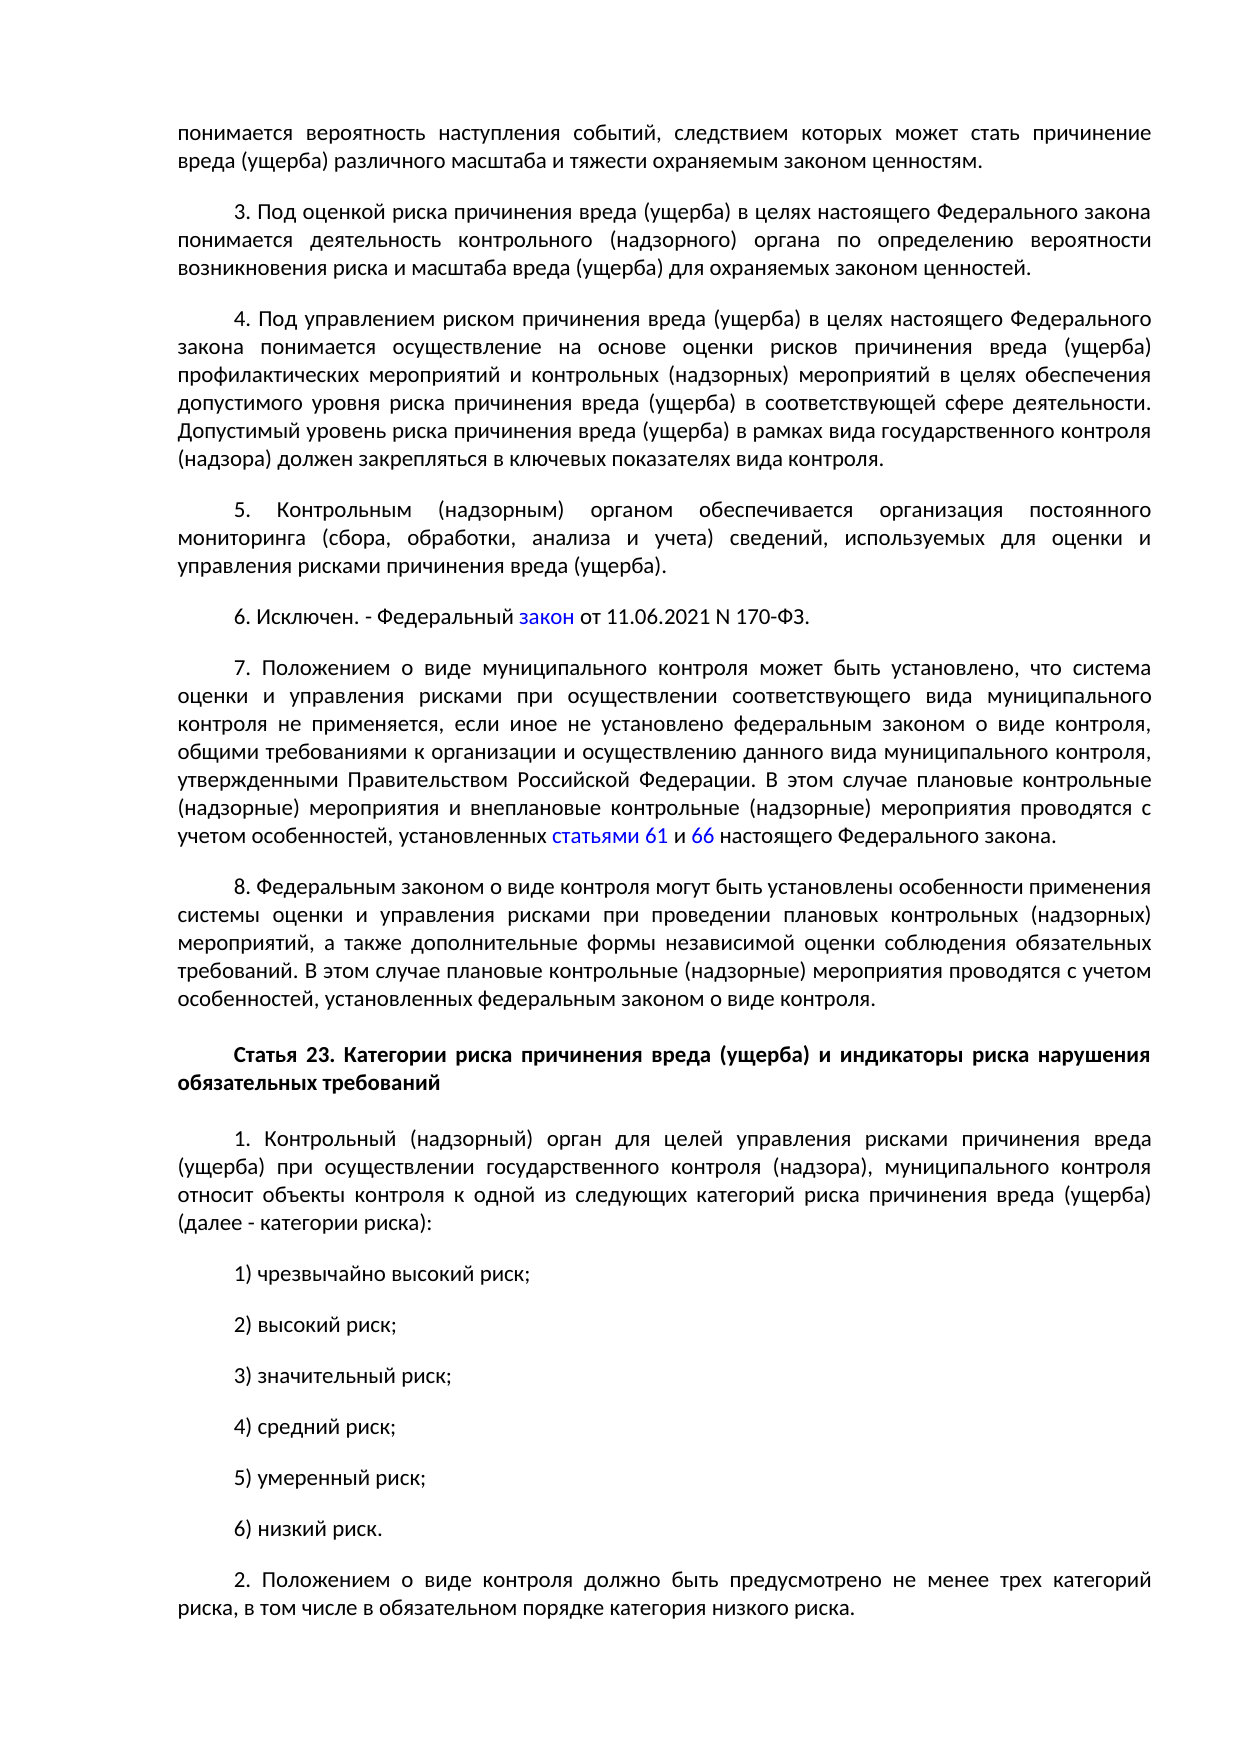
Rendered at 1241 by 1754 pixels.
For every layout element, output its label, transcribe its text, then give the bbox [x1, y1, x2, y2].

text 7. Положением о виде муниципального контроля может быть установлено, что система оценки и управления рисками при осуществлении соответствующего вида муниципального контроля не применяется, если иное не установлено федеральным законом о виде контроля, общими требованиями к организации и осуществлению данного вида муниципального контроля, утвержденными Правительством Российской Федерации. В этом случае плановые контрольные (надзорные) мероприятия и внеплановые контрольные (надзорные) мероприятия проводятся с учетом особенностей, установленных статьями 61 и 66 настоящего Федерального закона. [177, 653, 1152, 849]
text 6. Исключен. - Федеральный закон от 11.06.2021 N 170-ФЗ. [177, 602, 1152, 630]
text 5. Контрольным (надзорным) органом обеспечивается организация постоянного мониторинга (сбора, обработки, анализа и учета) сведений, используемых для оценки и управления рисками причинения вреда (ущерба). [177, 495, 1152, 579]
text 1) чрезвычайно высокий риск; [177, 1259, 1152, 1287]
text 6) низкий риск. [177, 1514, 1152, 1542]
text 3. Под оценкой риска причинения вреда (ущерба) в целях настоящего Федерального закона понимается деятельность контрольного (надзорного) органа по определению вероятности возникновения риска и масштаба вреда (ущерба) для охраняемых законом ценностей. [177, 197, 1152, 281]
text 3) значительный риск; [177, 1361, 1152, 1389]
text 8. Федеральным законом о виде контроля могут быть установлены особенности применения системы оценки и управления рисками при проведении плановых контрольных (надзорных) мероприятий, а также дополнительные формы независимой оценки соблюдения обязательных требований. В этом случае плановые контрольные (надзорные) мероприятия проводятся с учетом особенностей, установленных федеральным законом о виде контроля. [177, 872, 1152, 1012]
text 4) средний риск; [177, 1412, 1152, 1440]
text 2) высокий риск; [177, 1310, 1152, 1338]
title Статья 23. Категории риска причинения вреда (ущерба) и индикаторы риска нарушения обязательных требований [177, 1040, 1152, 1096]
text 1. Контрольный (надзорный) орган для целей управления рисками причинения вреда (ущерба) при осуществлении государственного контроля (надзора), муниципального контроля относит объекты контроля к одной из следующих категорий риска причинения вреда (ущерба) (далее - категории риска): [177, 1124, 1152, 1236]
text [177, 118, 1152, 174]
text 4. Под управлением риском причинения вреда (ущерба) в целях настоящего Федерального закона понимается осуществление на основе оценки рисков причинения вреда (ущерба) профилактических мероприятий и контрольных (надзорных) мероприятий в целях обеспечения допустимого уровня риска причинения вреда (ущерба) в соответствующей сфере деятельности. Допустимый уровень риска причинения вреда (ущерба) в рамках вида государственного контроля (надзора) должен закрепляться в ключевых показателях вида контроля. [177, 304, 1152, 472]
text 5) умеренный риск; [177, 1463, 1152, 1491]
text 2. Положением о виде контроля должно быть предусмотрено не менее трех категорий риска, в том числе в обязательном порядке категория низкого риска. [177, 1565, 1152, 1621]
